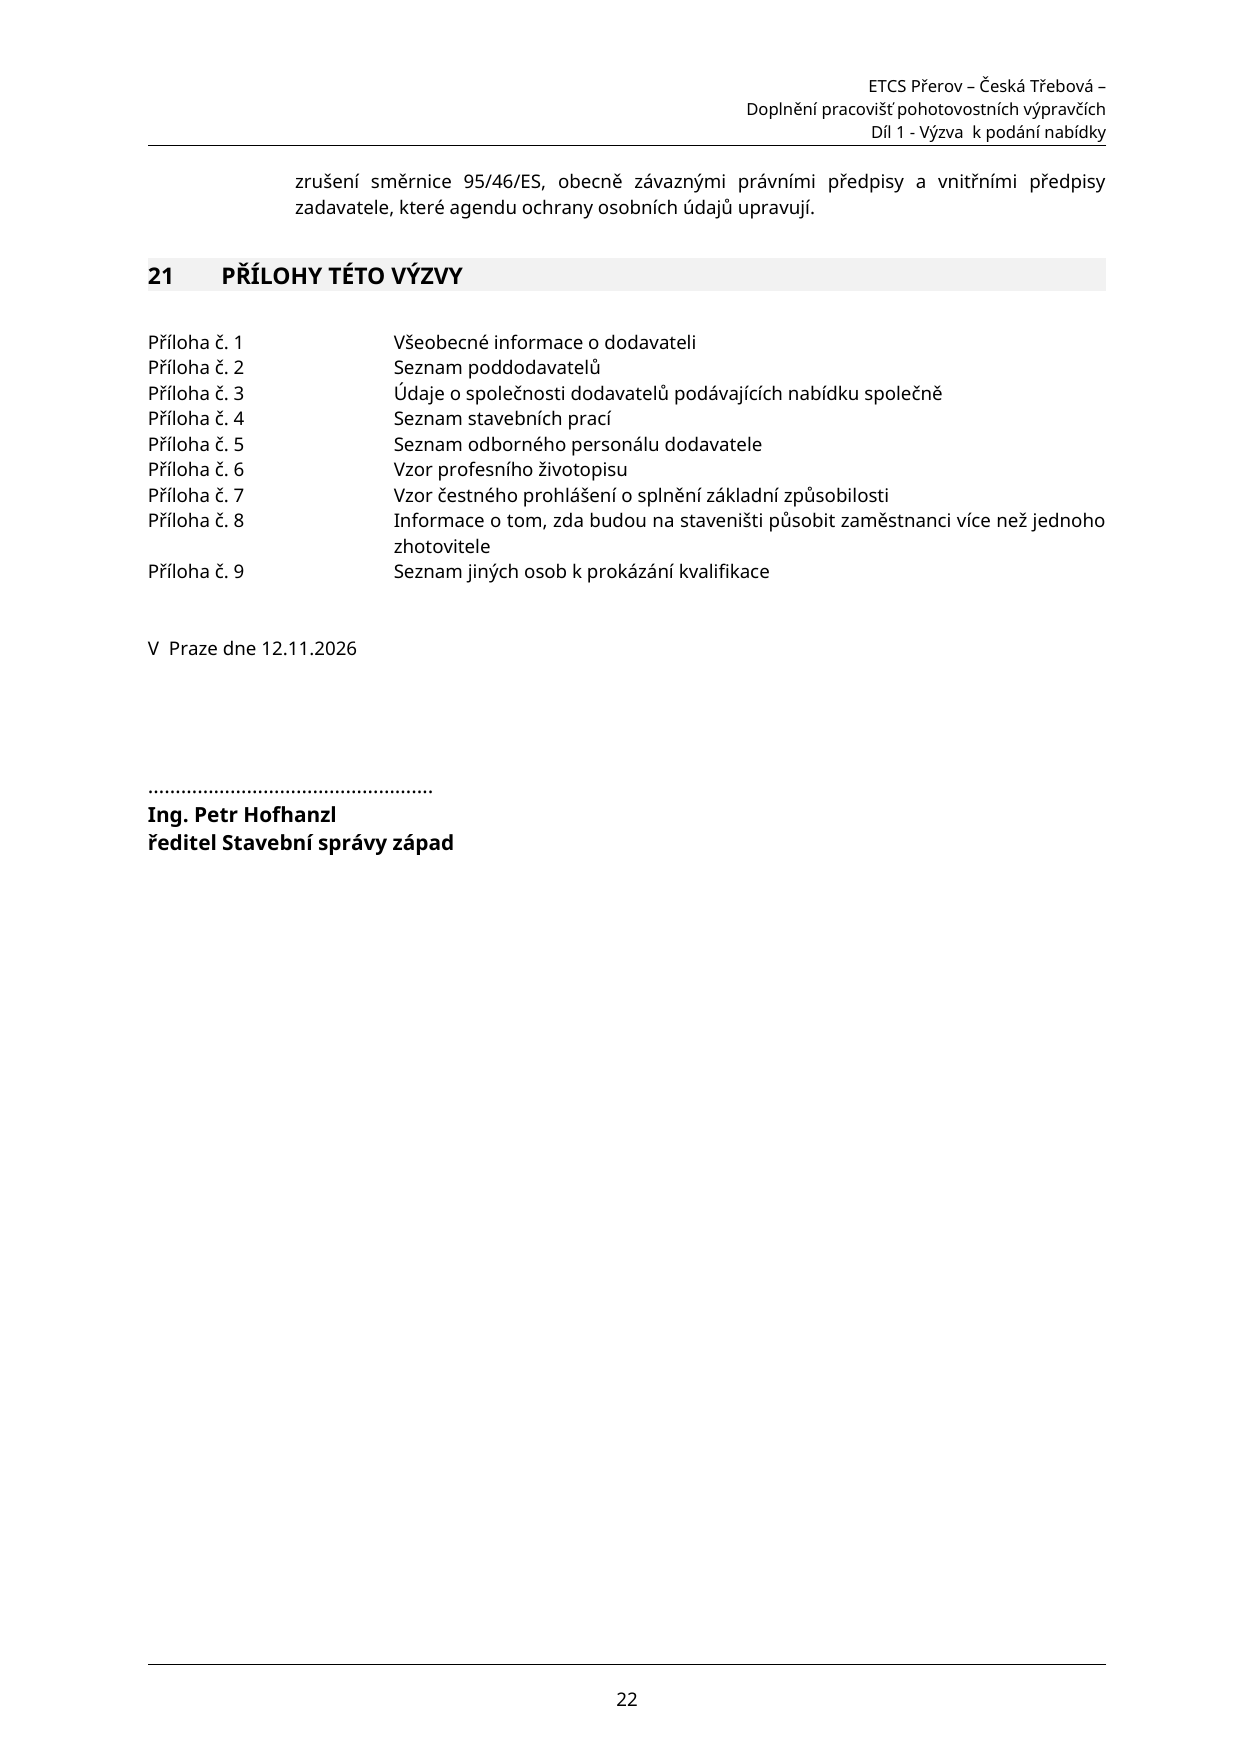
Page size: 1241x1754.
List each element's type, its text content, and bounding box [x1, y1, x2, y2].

table_cell Informace o tom, zda budou na staveništi působit zaměstnanci více než jednoho zhotovitele [382, 508, 1117, 559]
table_header Příloha č. 1 [136, 304, 382, 354]
table_cell Příloha č. 2 [136, 355, 382, 380]
table_header Všeobecné informace o dodavateli [382, 304, 1117, 354]
table_cell ředitel Stavební správy západ [136, 829, 1117, 857]
subtitle PŘÍLOHY TÉTO VÝZVY [148, 258, 1106, 291]
table_cell Příloha č. 5 [136, 431, 382, 457]
table_cell Seznam stavebních prací [382, 406, 1117, 431]
table_cell Vzor profesního životopisu [382, 457, 1117, 482]
table_cell Příloha č. 9 [136, 559, 382, 584]
table_cell Příloha č. 3 [136, 380, 382, 406]
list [222, 168, 1106, 219]
table_cell Příloha č. 7 [136, 482, 382, 508]
table_cell Příloha č. 6 [136, 457, 382, 482]
table_cell Údaje o společnosti dodavatelů podávajících nabídku společně [382, 380, 1117, 406]
table_cell Seznam poddodavatelů [382, 355, 1117, 380]
table_cell Vzor čestného prohlášení o splnění základní způsobilosti [382, 482, 1117, 508]
table_cell Příloha č. 4 [136, 406, 382, 431]
text V Praze dne 01.10.2019 [148, 635, 1106, 661]
table_cell Příloha č. 8 [136, 508, 382, 559]
table_header ……………………………………………. [136, 772, 1117, 800]
table_cell Seznam odborného personálu dodavatele [382, 431, 1117, 457]
table_cell Ing. Petr Hofhanzl [136, 800, 1117, 828]
table_cell Seznam jiných osob k prokázání kvalifikace [382, 559, 1117, 584]
